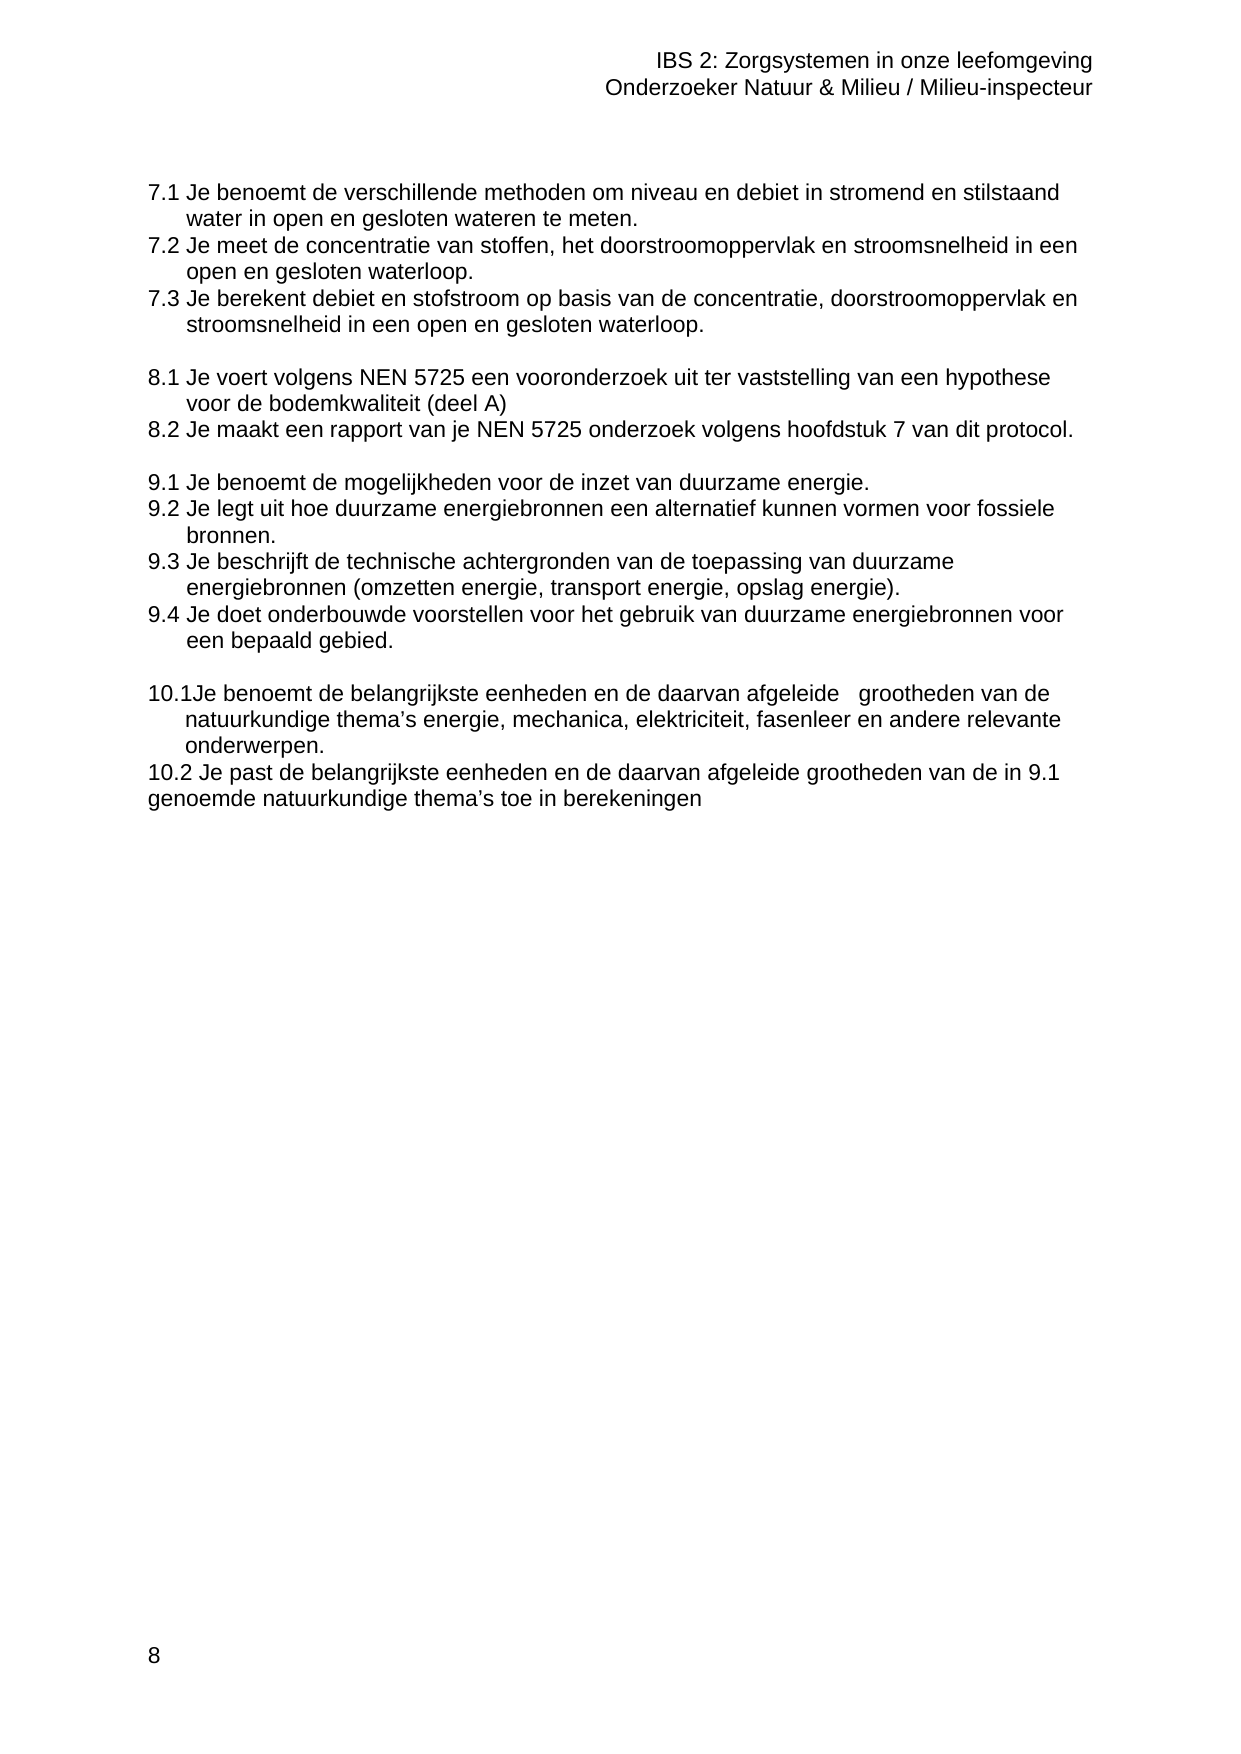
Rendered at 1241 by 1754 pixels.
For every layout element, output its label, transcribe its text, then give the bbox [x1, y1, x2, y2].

text 9.2 Je legt uit hoe duurzame energiebronnen een alternatief kunnen vormen voor fossiele bronnen. [148, 495, 1093, 548]
text 10.2 Je past de belangrijkste eenheden en de daarvan afgeleide grootheden van de in 9.1 genoemde natuurkundige thema’s toe in berekeningen [148, 759, 1093, 812]
text 8.2 Je maakt een rapport van je NEN 5725 onderzoek volgens hoofdstuk 7 van dit protocol. [148, 416, 1093, 443]
text 7.2 Je meet de concentratie van stoffen, het doorstroomoppervlak en stroomsnelheid in een open en gesloten waterloop. [148, 232, 1093, 284]
text 7.3 Je berekent debiet en stofstroom op basis van de concentratie, doorstroomoppervlak en stroomsnelheid in een open en gesloten waterloop. [148, 284, 1093, 337]
text 9.1 Je benoemt de mogelijkheden voor de inzet van duurzame energie. [148, 469, 1093, 495]
text 7.1 Je benoemt de verschillende methoden om niveau en debiet in stromend en stilstaand water in open en gesloten wateren te meten. [148, 179, 1093, 232]
text 9.4 Je doet onderbouwde voorstellen voor het gebruik van duurzame energiebronnen voor een bepaald gebied. [148, 601, 1093, 653]
text 10.1Je benoemt de belangrijkste eenheden en de daarvan afgeleide grootheden van de natuurkundige thema’s energie, mechanica, elektriciteit, fasenleer en andere relevante onderwerpen. [148, 680, 1093, 759]
text 9.3 Je beschrijft de technische achtergronden van de toepassing van duurzame energiebronnen (omzetten energie, transport energie, opslag energie). [148, 548, 1093, 601]
text 8.1 Je voert volgens NEN 5725 een vooronderzoek uit ter vaststelling van een hypothese voor de bodemkwaliteit (deel A) [148, 363, 1093, 416]
